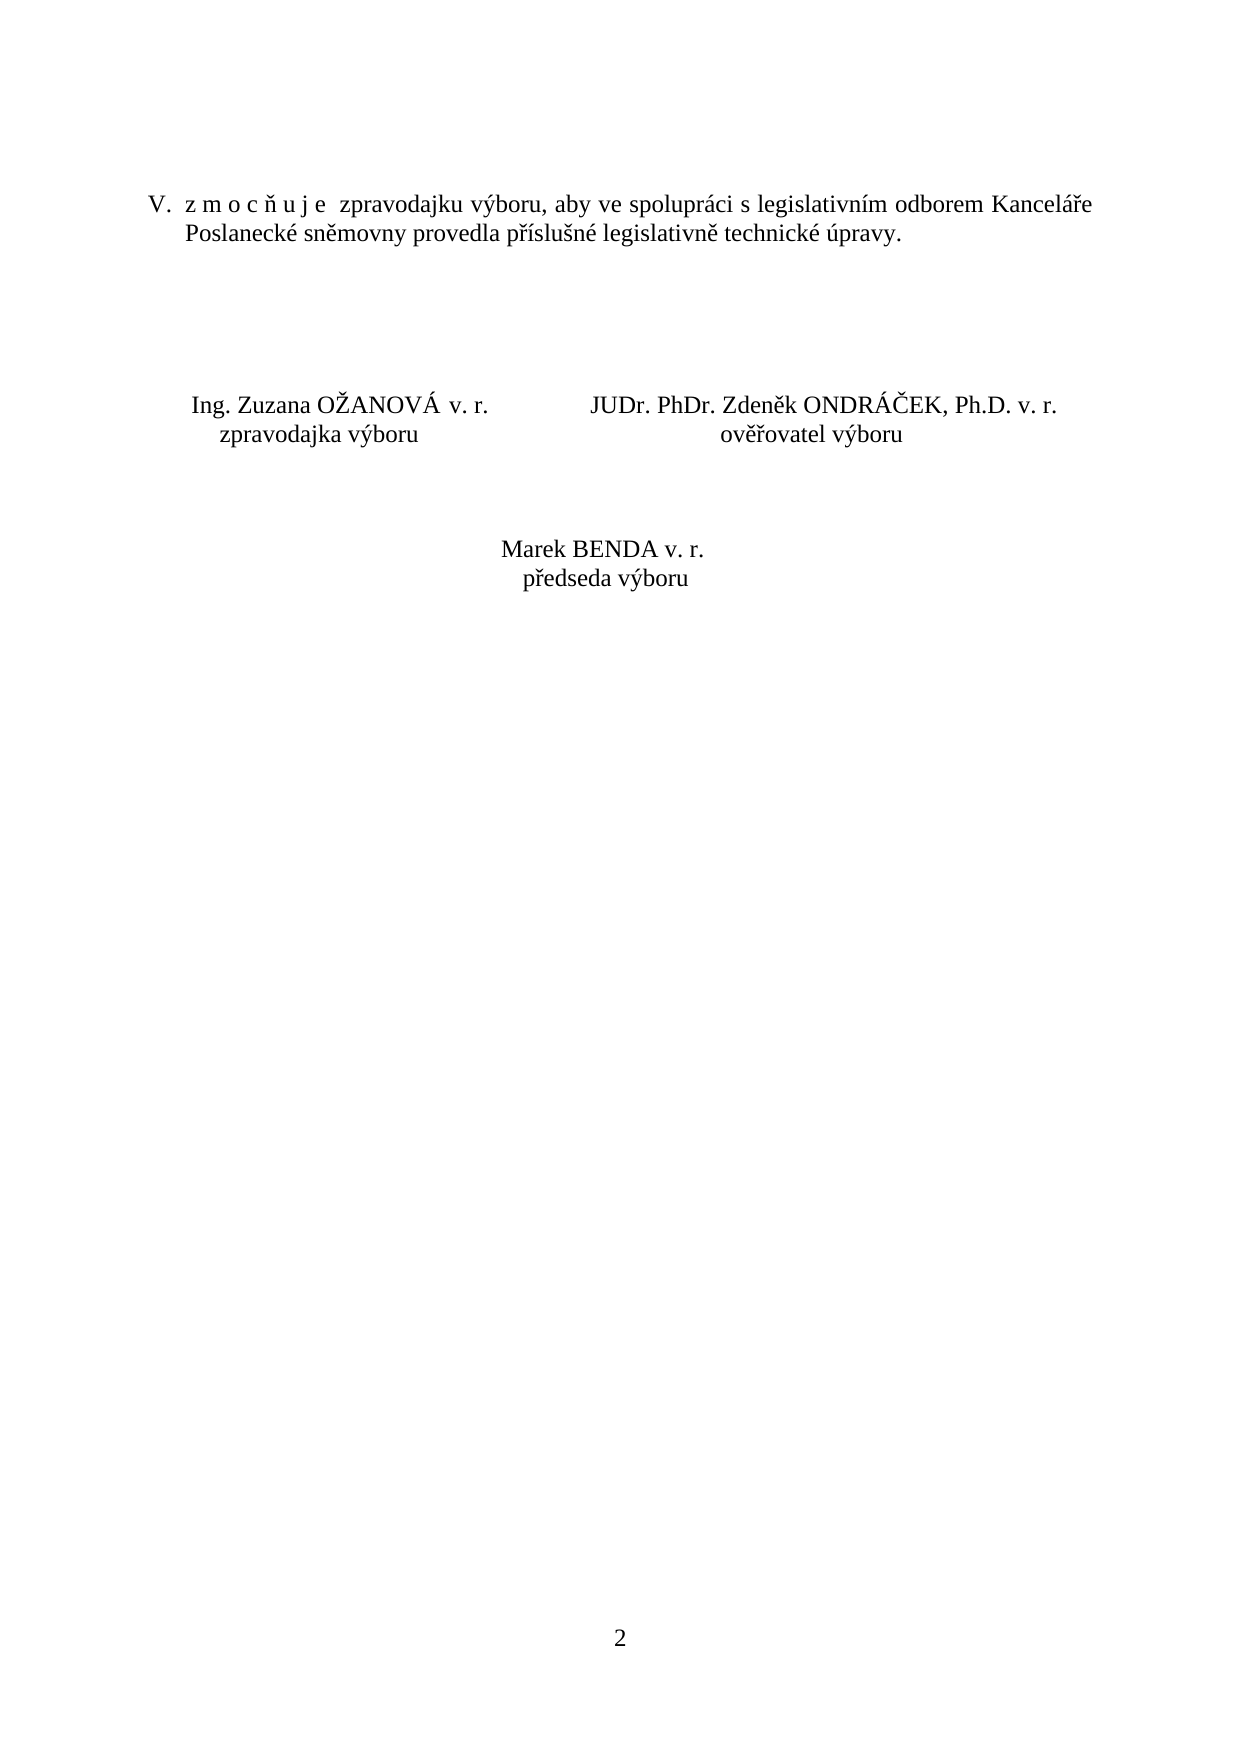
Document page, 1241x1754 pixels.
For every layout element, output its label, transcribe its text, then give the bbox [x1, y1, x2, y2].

text předseda výboru [148, 563, 1092, 591]
text Marek BENDA v. r. [148, 534, 1092, 563]
text Ing. Zuzana OŽANOVÁ v. r. JUDr. PhDr. Zdeněk ONDRÁČEK, Ph.D. v. r. [185, 390, 1092, 419]
text zpravodajka výboru ověřovatel výboru [207, 419, 1196, 448]
text zmocňuje zpravodajku výboru, aby ve spolupráci s legislativním odborem Kanceláře Poslanecké sněmovny provedla příslušné legislativně technické úpravy. [148, 189, 1092, 246]
